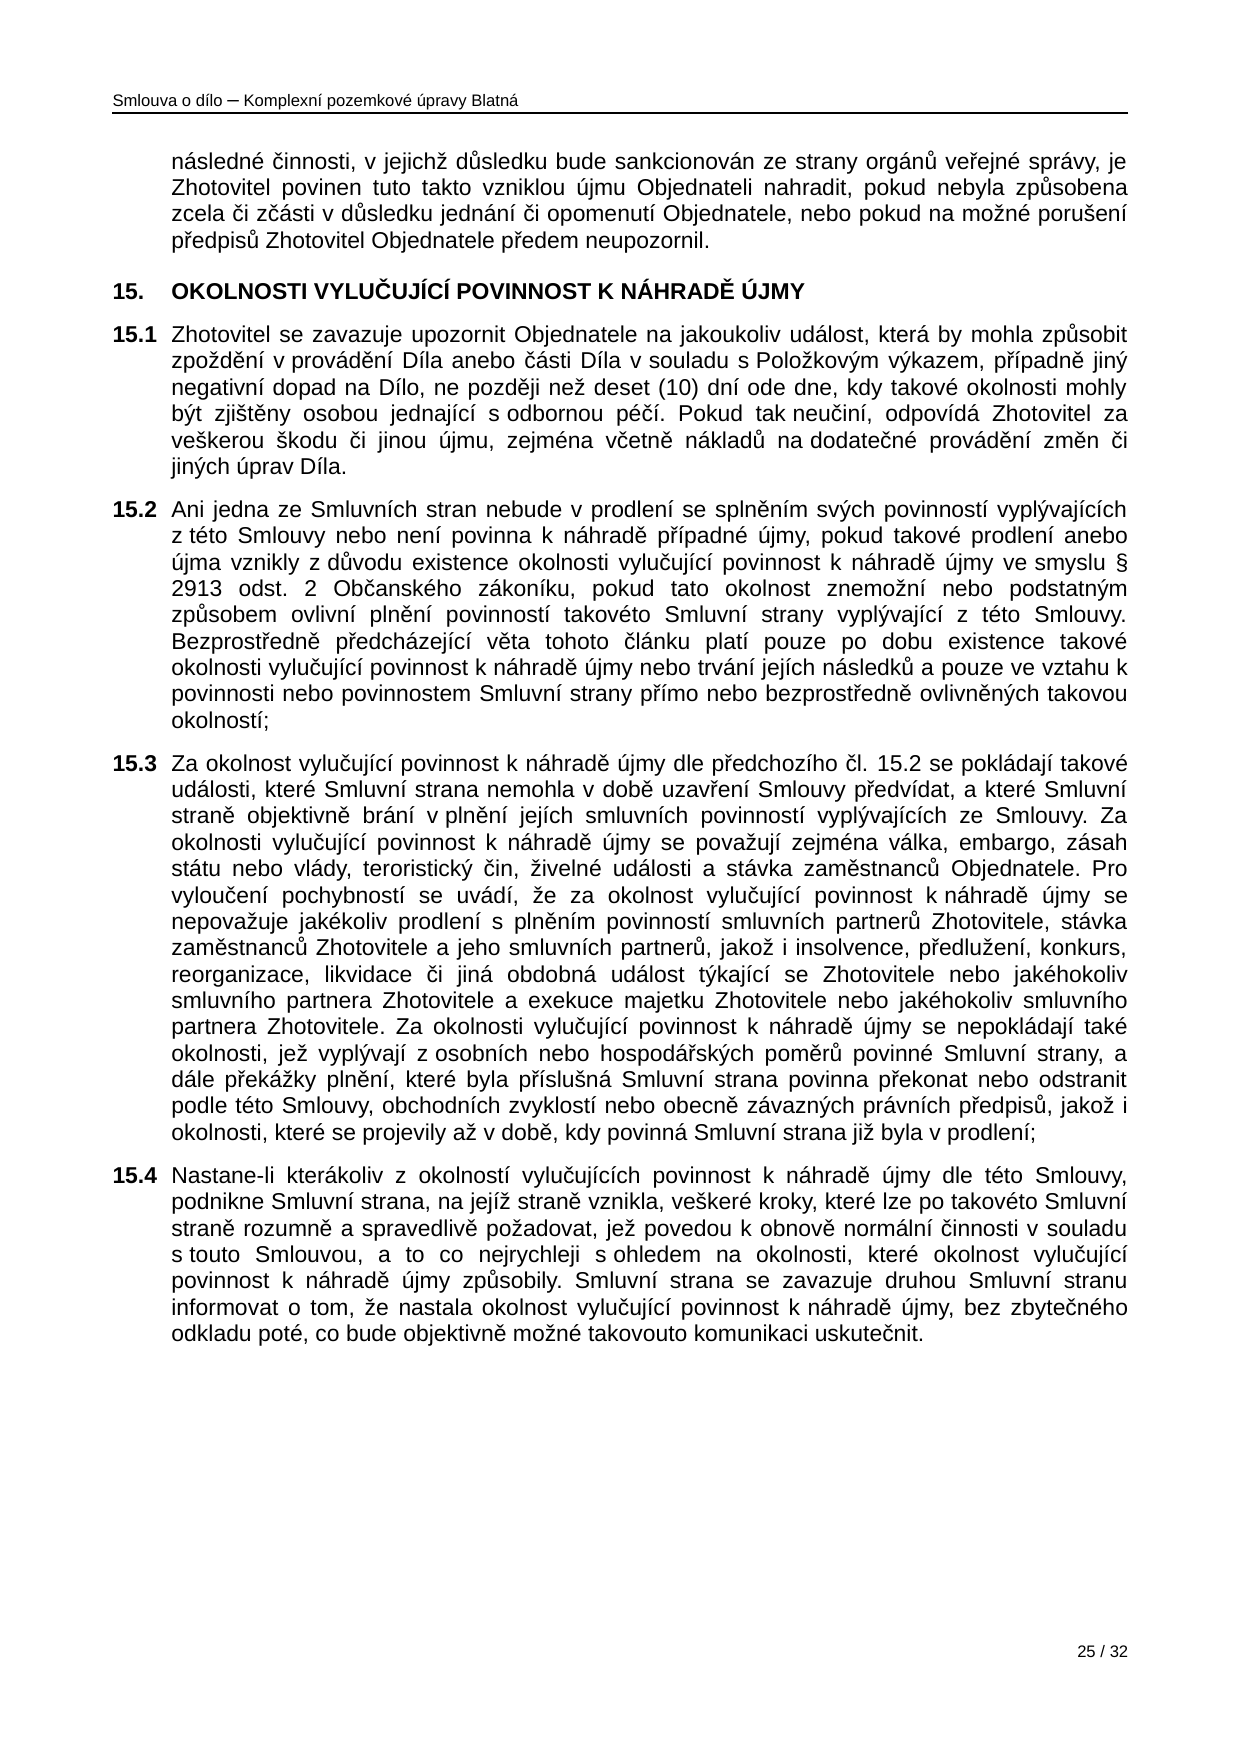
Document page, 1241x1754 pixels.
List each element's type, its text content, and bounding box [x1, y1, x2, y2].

text Ani jedna ze Smluvních stran nebude v prodlení se splněním svých povinností vyplývajících z této Smlouvy nebo není povinna k náhradě případné újmy, pokud takové prodlení anebo újma vznikly z důvodu existence okolnosti vylučující povinnost k náhradě újmy ve smyslu § 2913 odst. 2 Občanského zákoníku, pokud tato okolnost znemožní nebo podstatným způsobem ovlivní plnění povinností takovéto Smluvní strany vyplývající z této Smlouvy. Bezprostředně předcházející věta tohoto článku platí pouze po dobu existence takové okolnosti vylučující povinnost k náhradě újmy nebo trvání jejích následků a pouze ve vztahu k povinnosti nebo povinnostem Smluvní strany přímo nebo bezprostředně ovlivněných takovou okolností; [112, 496, 1128, 733]
text Zhotovitel se zavazuje upozornit Objednatele na jakoukoliv událost, která by mohla způsobit zpoždění v provádění Díla anebo části Díla v souladu s Položkovým výkazem, případně jiný negativní dopad na Dílo, ne později než deset (10) dní ode dne, kdy takové okolnosti mohly být zjištěny osobou jednající s odbornou péčí. Pokud tak neučiní, odpovídá Zhotovitel za veškerou škodu či jinou újmu, zejména včetně nákladů na dodatečné provádění změn či jiných úprav Díla. [112, 321, 1128, 479]
text Za okolnost vylučující povinnost k náhradě újmy dle předchozího čl. 15.2 se pokládají takové události, které Smluvní strana nemohla v době uzavření Smlouvy předvídat, a které Smluvní straně objektivně brání v plnění jejích smluvních povinností vyplývajících ze Smlouvy. Za okolnosti vylučující povinnost k náhradě újmy se považují zejména válka, embargo, zásah státu nebo vlády, teroristický čin, živelné události a stávka zaměstnanců Objednatele. Pro vyloučení pochybností se uvádí, že za okolnost vylučující povinnost k náhradě újmy se nepovažuje jakékoliv prodlení s plněním povinností smluvních partnerů Zhotovitele, stávka zaměstnanců Zhotovitele a jeho smluvních partnerů, jakož i insolvence, předlužení, konkurs, reorganizace, likvidace či jiná obdobná událost týkající se Zhotovitele nebo jakéhokoliv smluvního partnera Zhotovitele a exekuce majetku Zhotovitele nebo jakéhokoliv smluvního partnera Zhotovitele. Za okolnosti vylučující povinnost k náhradě újmy se nepokládají také okolnosti, jež vyplývají z osobních nebo hospodářských poměrů povinné Smluvní strany, a dále překážky plnění, které byla příslušná Smluvní strana povinna překonat nebo odstranit podle této Smlouvy, obchodních zvyklostí nebo obecně závazných právních předpisů, jakož i okolnosti, které se projevily až v době, kdy povinná Smluvní strana již byla v prodlení; [112, 750, 1128, 1145]
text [112, 148, 1128, 253]
text Okolnosti vylučující povinnost k náhradě újmy [112, 278, 1128, 304]
text Nastane-li kterákoliv z okolností vylučujících povinnost k náhradě újmy dle této Smlouvy, podnikne Smluvní strana, na jejíž straně vznikla, veškeré kroky, které lze po takovéto Smluvní straně rozumně a spravedlivě požadovat, jež povedou k obnově normální činnosti v souladu s touto Smlouvou, a to co nejrychleji s ohledem na okolnosti, které okolnost vylučující povinnost k náhradě újmy způsobily. Smluvní strana se zavazuje druhou Smluvní stranu informovat o tom, že nastala okolnost vylučující povinnost k náhradě újmy, bez zbytečného odkladu poté, co bude objektivně možné takovouto komunikaci uskutečnit. [112, 1162, 1128, 1346]
